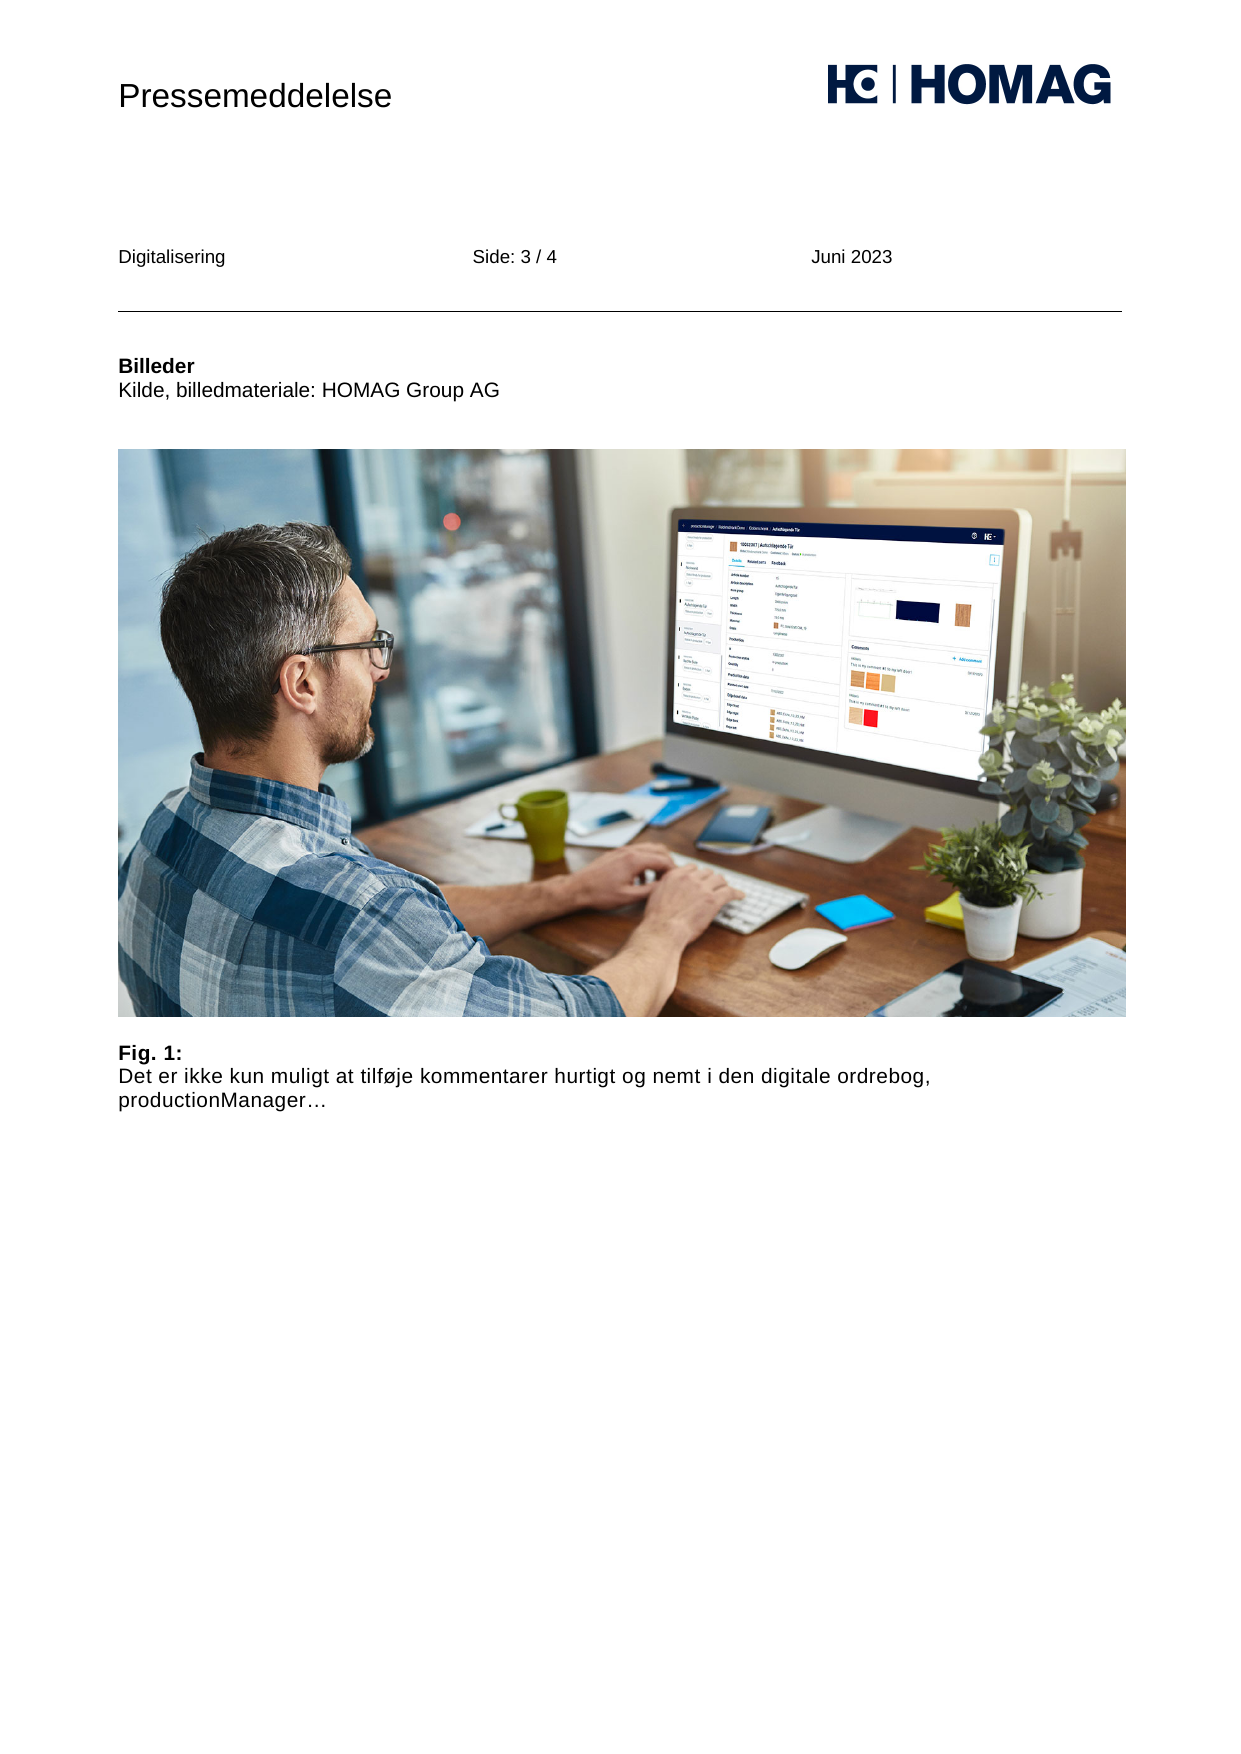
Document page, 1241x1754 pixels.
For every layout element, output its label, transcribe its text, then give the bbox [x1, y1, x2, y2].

title Fig. 1: [118, 1040, 1004, 1064]
text Billeder [118, 354, 1004, 378]
text Kilde, billedmateriale: HOMAG Group AG [118, 378, 1004, 402]
picture [820, 59, 1123, 108]
picture [118, 449, 1126, 1017]
title Det er ikke kun muligt at tilføje kommentarer hurtigt og nemt i den digitale ordrebog, productionManager… [118, 1064, 1004, 1112]
